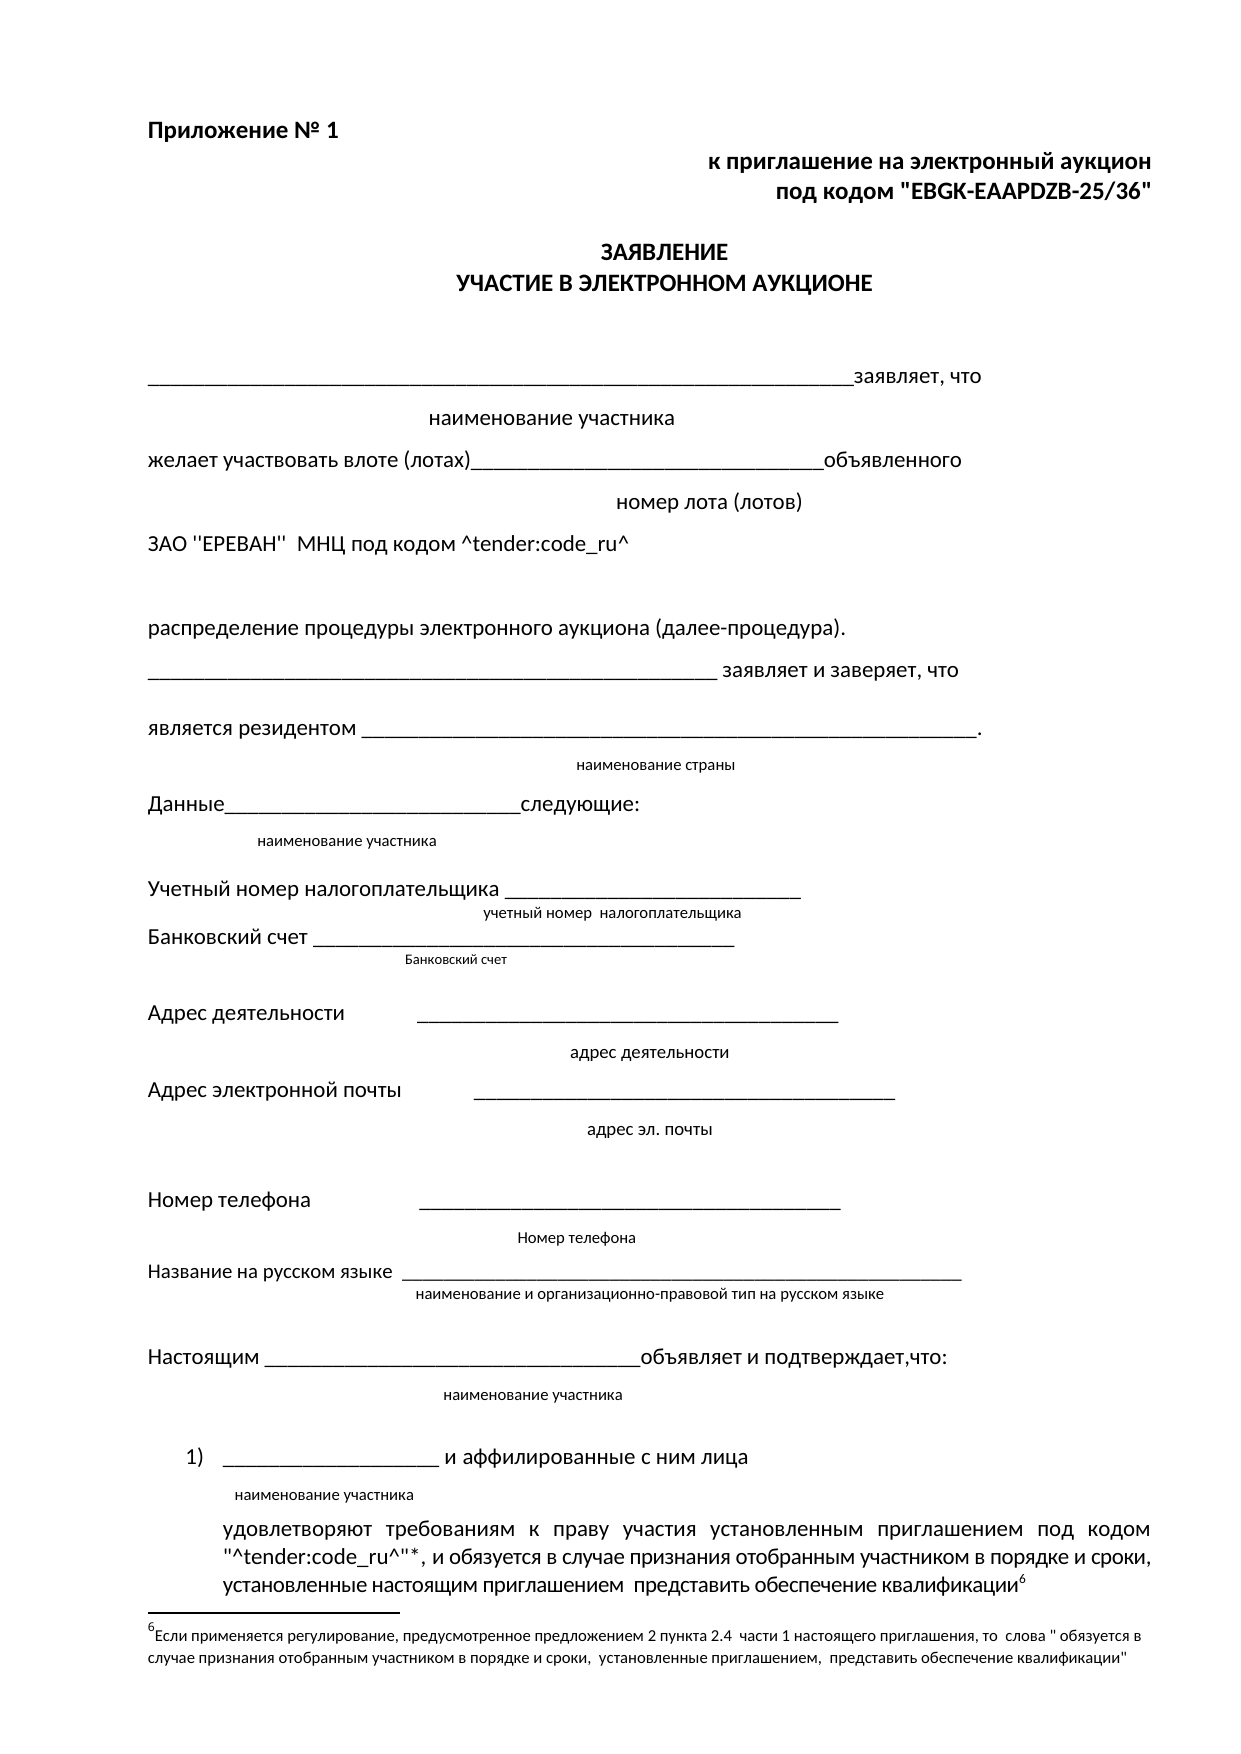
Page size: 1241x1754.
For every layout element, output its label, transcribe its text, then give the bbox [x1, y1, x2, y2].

text Настоящим _________________________________объявляет и подтверждает,что: [148, 1342, 1152, 1370]
text Адрес электронной почты _____________________________________ [148, 1075, 1152, 1103]
text наименование участника [428, 403, 1152, 431]
text Номер телефона _____________________________________ [148, 1186, 1152, 1213]
text ЗАО ''ЕРЕВАН'' МНЦ под кодом ^tender:code_ru^ [148, 529, 1152, 557]
list удовлетворяют требованиям к праву участия установленным приглашением под кодом "^tender:code_ru^"*, и обязуется в случае признания отобранным участником в порядке и сроки, установленные настоящим приглашением представить обеспечение квалификации [223, 1514, 1152, 1598]
list ___________________ и аффилированные с ним лица [185, 1442, 1152, 1470]
text номер лота (лотов) [606, 487, 1152, 515]
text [148, 86, 1152, 145]
text распределение процедуры электронного аукциона (далее-процедура). [148, 613, 1152, 641]
text наименование и организационно-правовой тип на русском языке [148, 1283, 1152, 1304]
text УЧАСТИЕ В ЭЛЕКТРОННОМ АУКЦИОНЕ [177, 267, 1152, 298]
text является резидентом ______________________________________________________. [148, 713, 1152, 741]
text __________________________________________________ заявляет и заверяет, что [148, 655, 1152, 683]
text к приглашение на электронный аукцион [177, 145, 1152, 176]
text ЗАЯВЛЕНИЕ [177, 237, 1152, 267]
text желает участвовать влоте (лотах)_______________________________объявленного [148, 445, 1152, 473]
text ______________________________________________________________заявляет, что [148, 361, 1152, 389]
text наименование участника [148, 831, 1152, 851]
text наименование участника [443, 1384, 1152, 1404]
text Название на русском языке ______________________________________________________ [148, 1258, 1152, 1283]
text Адрес деятельности _____________________________________ [148, 998, 1152, 1026]
text Банковский счет [148, 950, 1152, 968]
text наименование страны [576, 754, 1152, 775]
text учетный номер налогоплательщика [148, 902, 1152, 922]
text Банковский счет _____________________________________ [148, 922, 1152, 950]
text Номер телефона [517, 1227, 1152, 1248]
text адрес деятельности [148, 1040, 1152, 1063]
text адрес эл. почты [148, 1117, 1152, 1140]
text Учетный номер налогоплательщика __________________________ [148, 874, 1152, 902]
text Данные__________________________следующие: [148, 789, 1152, 817]
text под кодом "EBGK-EAAPDZB-25/36" [177, 176, 1152, 206]
text наименование участника [148, 1484, 1152, 1504]
